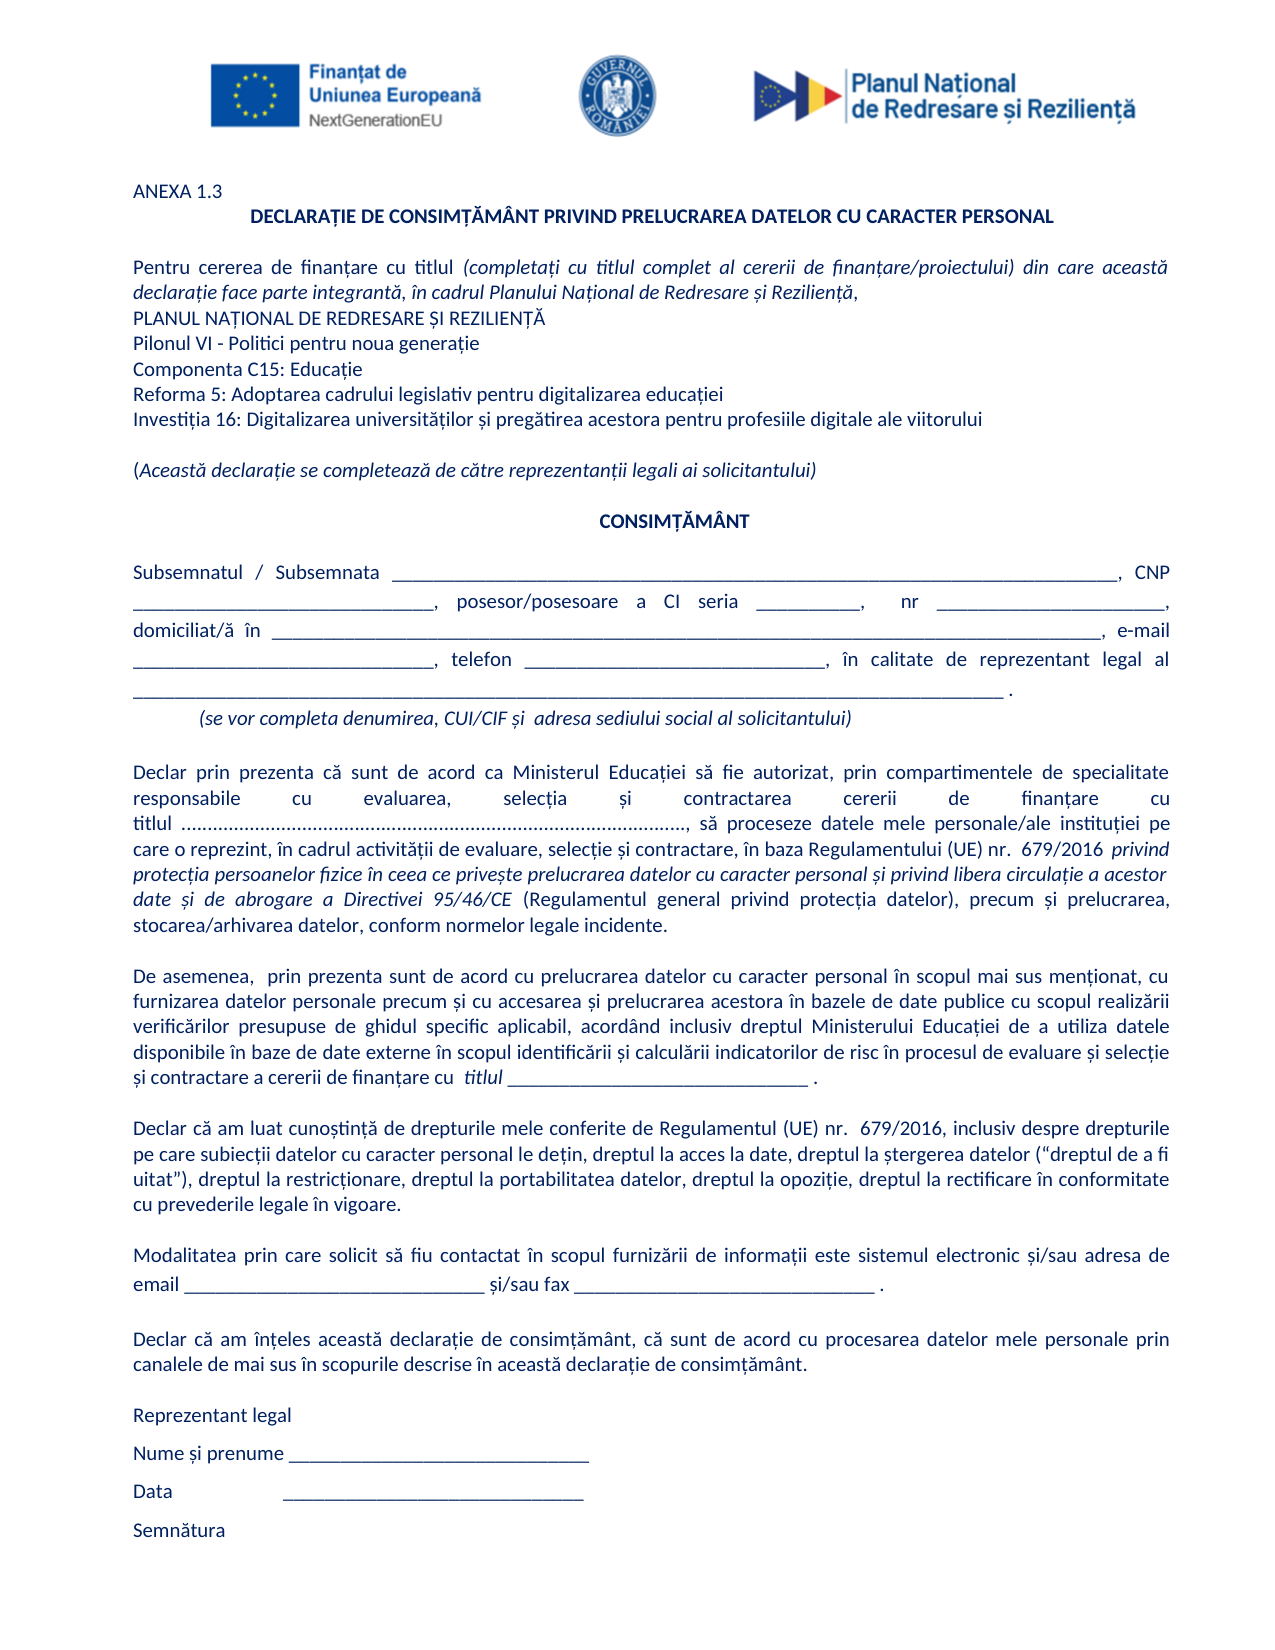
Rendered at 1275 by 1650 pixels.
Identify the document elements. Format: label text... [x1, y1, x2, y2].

text Reforma 5: Adoptarea cadrului legislativ pentru digitalizarea educației [133, 381, 1172, 407]
text Declar prin prezenta că sunt de acord ca Ministerul Educației să fie autorizat, prin compartimentele de specialitate responsabile cu evaluarea, selecția și contractarea cererii de finanțare cu titlul ................................................................................................, să proceseze datele mele personale/ale instituției pe care o reprezint, în cadrul activității de evaluare, selecție și contractare, în baza Regulamentului (UE) nr. 679/2016 privind protecția persoanelor fizice în ceea ce privește prelucrarea datelor cu caracter personal și privind libera circulație a acestor date și de abrogare a Directivei 95/46/CE (Regulamentul general privind protecția datelor), precum și prelucrarea, stocarea/arhivarea datelor, conform normelor legale incidente. [133, 759, 1172, 937]
text Componenta C15: Educație [133, 356, 1172, 381]
text Investiția 16: Digitalizarea universităților și pregătirea acestora pentru profesiile digitale ale viitorului [133, 407, 1172, 432]
text Subsemnatul / Subsemnata ______________________________________________________________________, CNP _____________________________, posesor/posesoare a CI seria __________, nr ______________________, domiciliat/ă în ________________________________________________________________________________, e-mail _____________________________, telefon _____________________________, în calitate de reprezentant legal al ____________________________________________________________________________________ . [133, 559, 1172, 701]
text DECLARAȚIE DE CONSIMȚĂMÂNT PRIVIND PRELUCRAREA DATELOR CU CARACTER PERSONAL [133, 203, 1172, 229]
text Declar că am înțeles această declarație de consimțământ, că sunt de acord cu procesarea datelor mele personale prin canalele de mai sus în scopurile descrise în această declarație de consimțământ. [133, 1326, 1172, 1377]
text Pilonul VI - Politici pentru noua generație [133, 330, 1172, 356]
text Reprezentant legal [133, 1402, 1172, 1428]
text Pentru cererea de finanțare cu titlul (completați cu titlul complet al cererii de finanțare/proiectului) din care această declarație face parte integrantă, în cadrul Planului Național de Redresare și Reziliență, [133, 254, 1172, 305]
text Semnătura [133, 1517, 1172, 1542]
text PLANUL NAȚIONAL DE REDRESARE ȘI REZILIENȚĂ [133, 305, 1172, 330]
text (Această declarație se completează de către reprezentanții legali ai solicitantului) [133, 457, 1172, 483]
text CONSIMŢĂMÂNT [177, 508, 1172, 534]
text Nume și prenume _____________________________ [133, 1441, 1172, 1466]
text Data _____________________________ [133, 1479, 1172, 1504]
text (se vor completa denumirea, CUI/CIF și adresa sediului social al solicitantului) [198, 705, 1172, 730]
text Declar că am luat cunoștință de drepturile mele conferite de Regulamentul (UE) nr. 679/2016, inclusiv despre drepturile pe care subiecţii datelor cu caracter personal le deţin, dreptul la acces la date, dreptul la ștergerea datelor (“dreptul de a fi uitat”), dreptul la restricționare, dreptul la portabilitatea datelor, dreptul la opoziție, dreptul la rectificare în conformitate cu prevederile legale în vigoare. [133, 1115, 1172, 1217]
text De asemenea, prin prezenta sunt de acord cu prelucrarea datelor cu caracter personal în scopul mai sus menționat, cu furnizarea datelor personale precum și cu accesarea și prelucrarea acestora în bazele de date publice cu scopul realizării verificărilor presupuse de ghidul specific aplicabil, acordând inclusiv dreptul Ministerului Educației de a utiliza datele disponibile în baze de date externe în scopul identificării și calculării indicatorilor de risc în procesul de evaluare și selecție și contractare a cererii de finanțare cu titlul _____________________________ . [133, 963, 1172, 1090]
picture [164, 37, 1140, 153]
text ANEXA 1.3 [133, 178, 1172, 203]
text Modalitatea prin care solicit să fiu contactat în scopul furnizării de informații este sistemul electronic și/sau adresa de email _____________________________ și/sau fax _____________________________ . [133, 1242, 1172, 1297]
